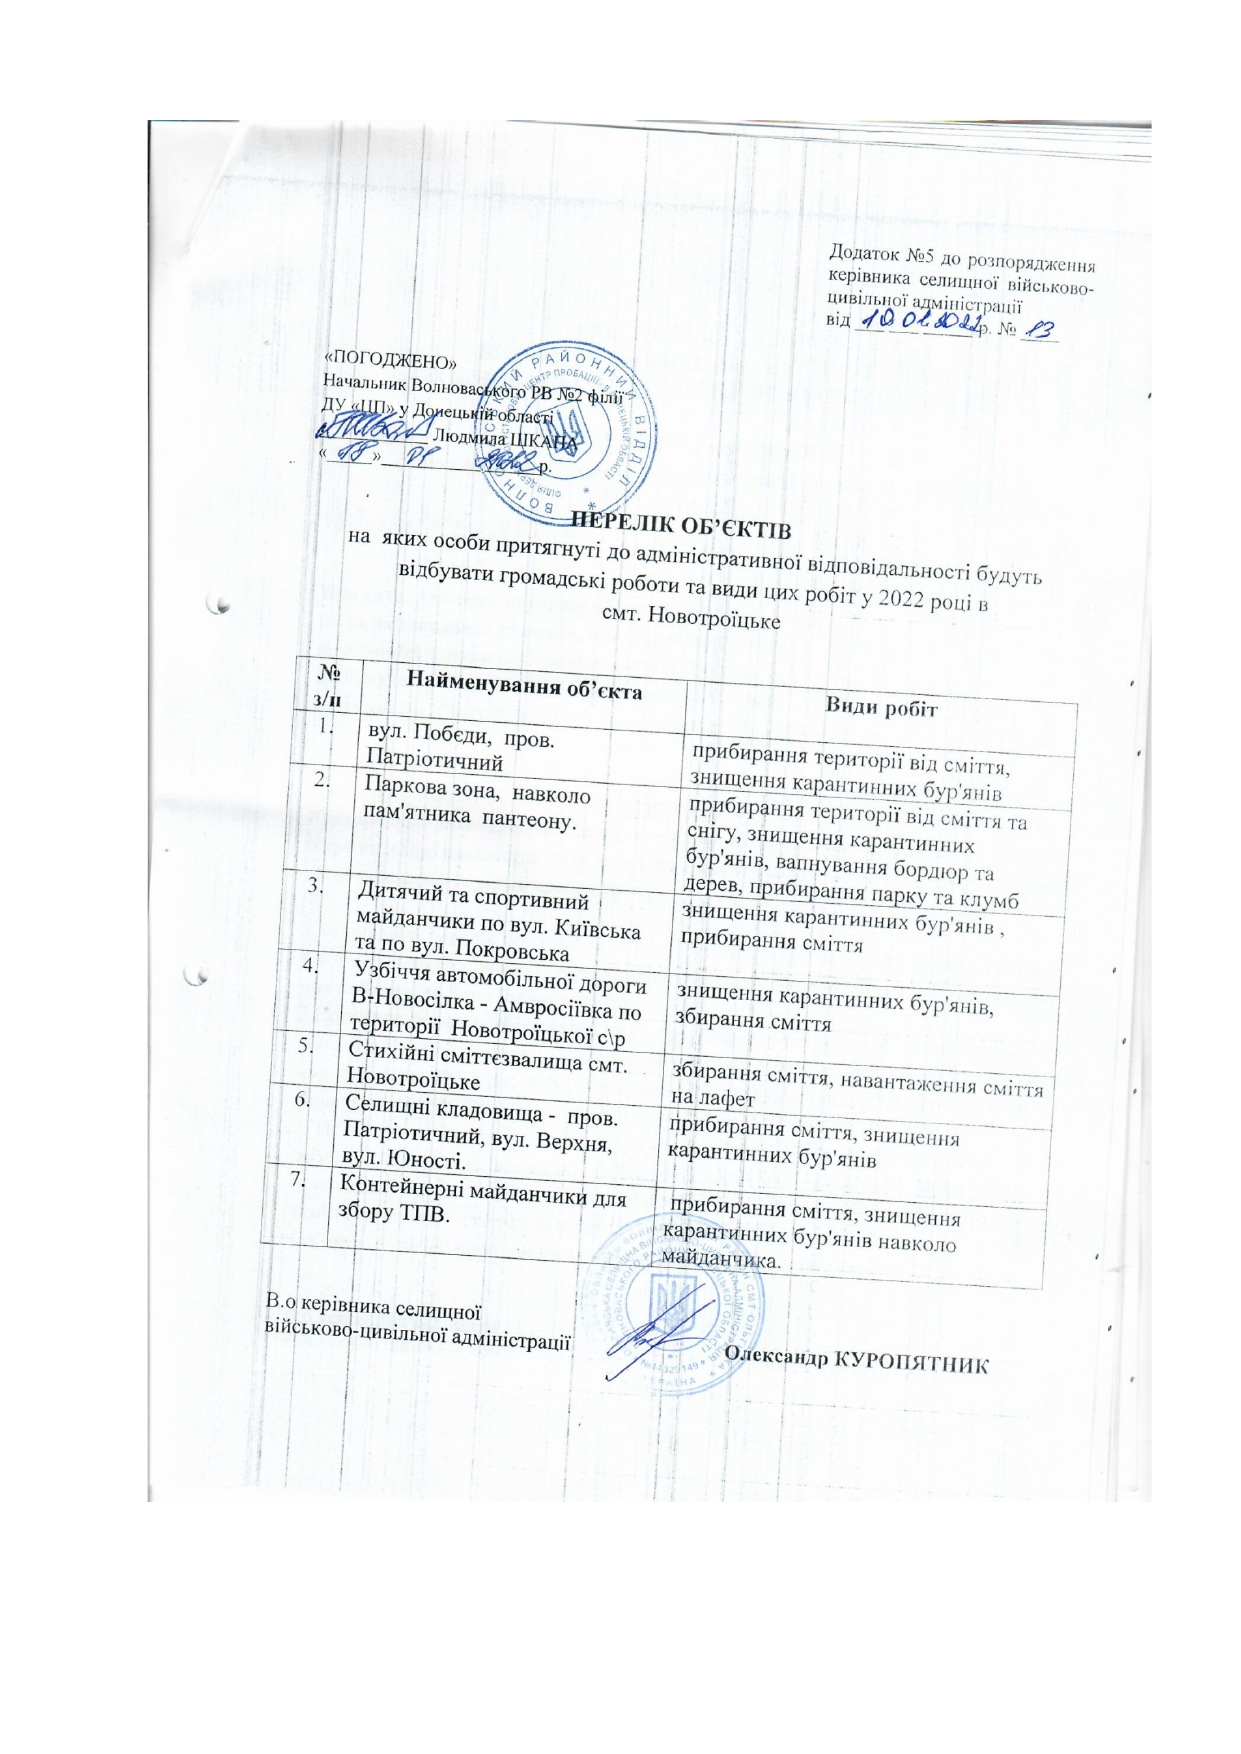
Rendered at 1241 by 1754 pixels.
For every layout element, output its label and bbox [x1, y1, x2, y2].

picture [147, 120, 1152, 1502]
